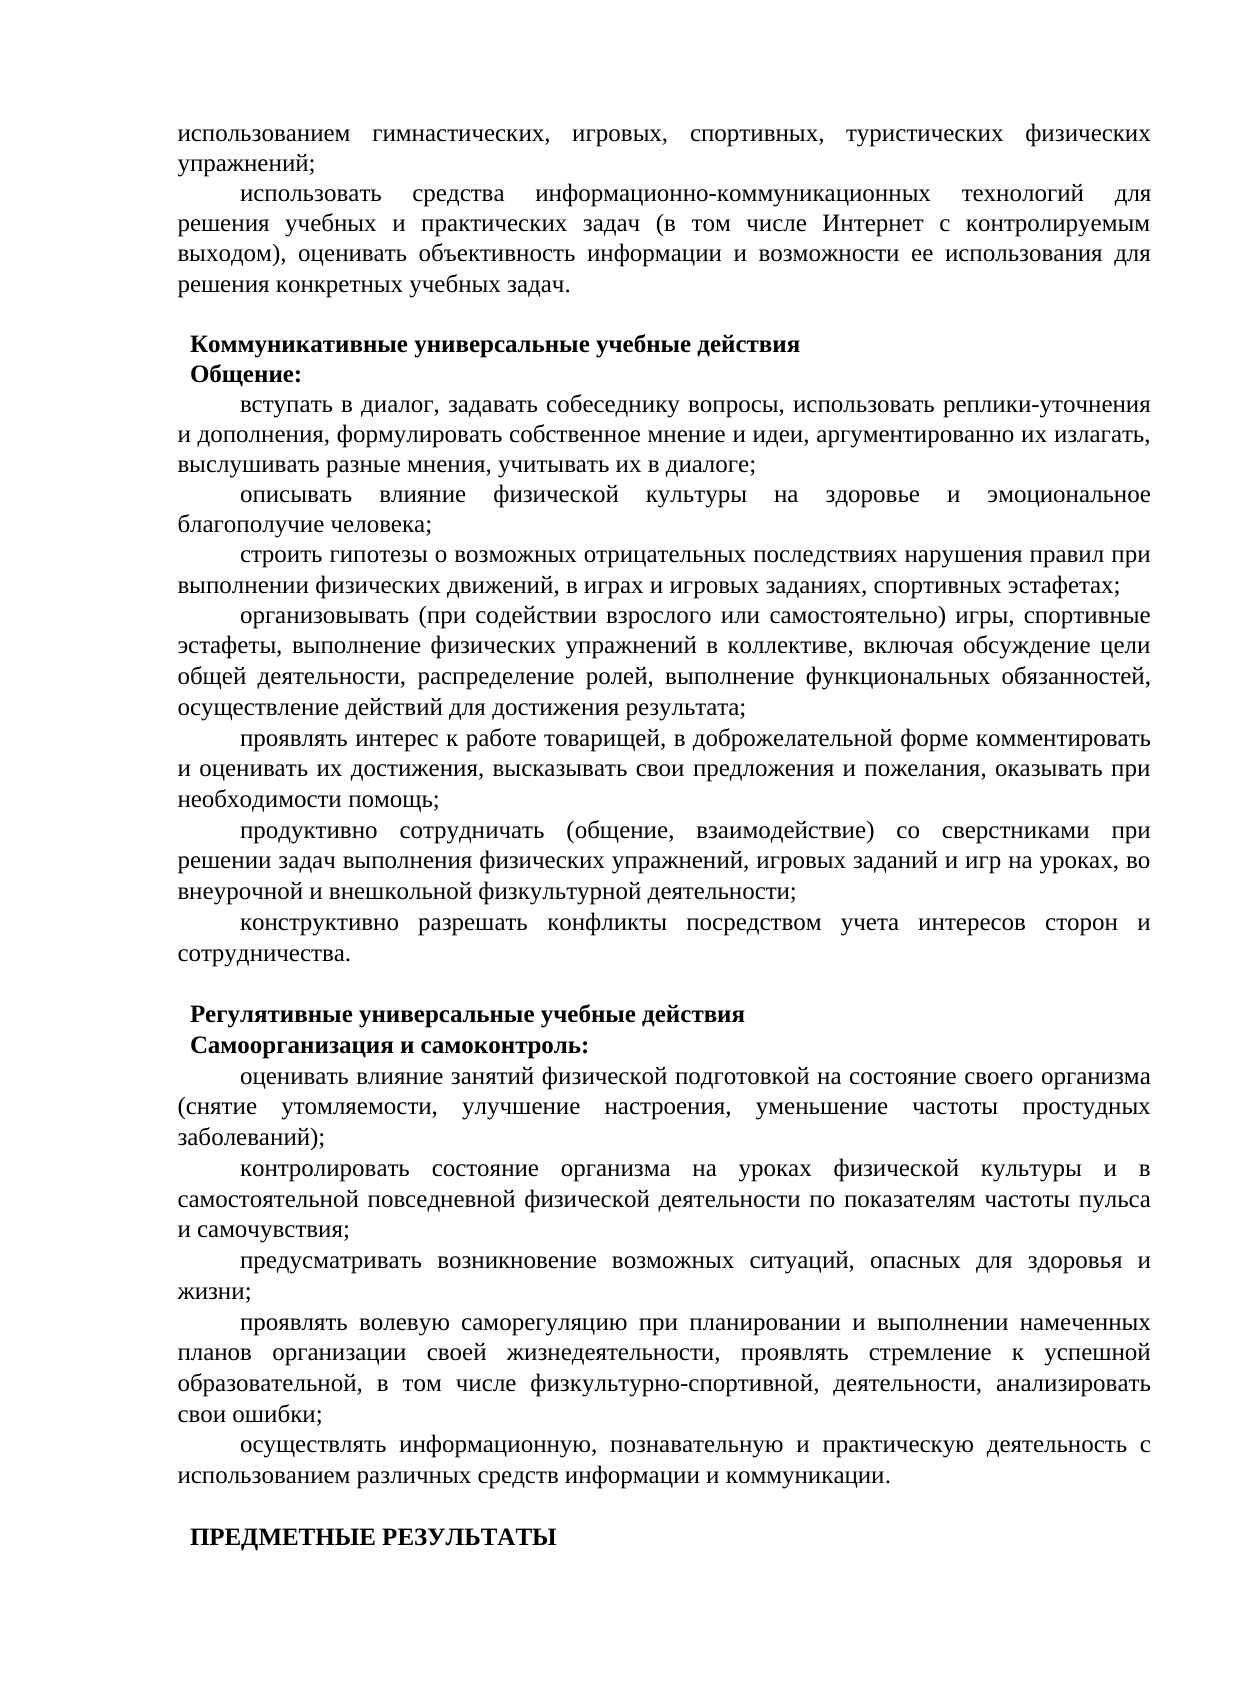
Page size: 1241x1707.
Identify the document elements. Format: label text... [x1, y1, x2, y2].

text осуществлять информационную, познавательную и практическую деятельность с использованием различных средств информации и коммуникации. [177, 1429, 1152, 1489]
text ПРЕДМЕТНЫЕ РЕЗУЛЬТАТЫ [190, 1522, 1152, 1550]
text Общение: [190, 359, 1152, 388]
text Регулятивные универсальные учебные действия [190, 999, 1152, 1028]
text конструктивно разрешать конфликты посредством учета интересов сторон и сотрудничества. [177, 907, 1152, 967]
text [177, 118, 1152, 177]
text проявлять волевую саморегуляцию при планировании и выполнении намеченных планов организации своей жизнедеятельности, проявлять стремление к успешной образовательной, в том числе физкультурно-спортивной, деятельности, анализировать свои ошибки; [177, 1307, 1152, 1427]
text вступать в диалог, задавать собеседнику вопросы, использовать реплики-уточнения и дополнения, формулировать собственное мнение и идеи, аргументированно их излагать, выслушивать разные мнения, учитывать их в диалоге; [177, 389, 1152, 478]
text оценивать влияние занятий физической подготовкой на состояние своего организма (снятие утомляемости, улучшение настроения, уменьшение частоты простудных заболеваний); [177, 1061, 1152, 1151]
text продуктивно сотрудничать (общение, взаимодействие) со сверстниками при решении задач выполнения физических упражнений, игровых заданий и игр на уроках, во внеурочной и внешкольной физкультурной деятельности; [177, 815, 1152, 905]
text описывать влияние физической культуры на здоровье и эмоциональное благополучие человека; [177, 479, 1152, 538]
text строить гипотезы о возможных отрицательных последствиях нарушения правил при выполнении физических движений, в играх и игровых заданиях, спортивных эстафетах; [177, 539, 1152, 598]
text предусматривать возникновение возможных ситуаций, опасных для здоровья и жизни; [177, 1245, 1152, 1304]
text организовывать (при содействии взрослого или самостоятельно) игры, спортивные эстафеты, выполнение физических упражнений в коллективе, включая обсуждение цели общей деятельности, распределение ролей, выполнение функциональных обязанностей, осуществление действий для достижения результата; [177, 600, 1152, 721]
text контролировать состояние организма на уроках физической культуры и в самостоятельной повседневной физической деятельности по показателям частоты пульса и самочувствия; [177, 1153, 1152, 1243]
text использовать средства информационно-коммуникационных технологий для решения учебных и практических задач (в том числе Интернет с контролируемым выходом), оценивать объективность информации и возможности ее использования для решения конкретных учебных задач. [177, 178, 1152, 297]
text Коммуникативные универсальные учебные действия [190, 329, 1152, 358]
text Самоорганизация и самоконтроль: [190, 1030, 1152, 1059]
text проявлять интерес к работе товарищей, в доброжелательной форме комментировать и оценивать их достижения, высказывать свои предложения и пожелания, оказывать при необходимости помощь; [177, 723, 1152, 813]
